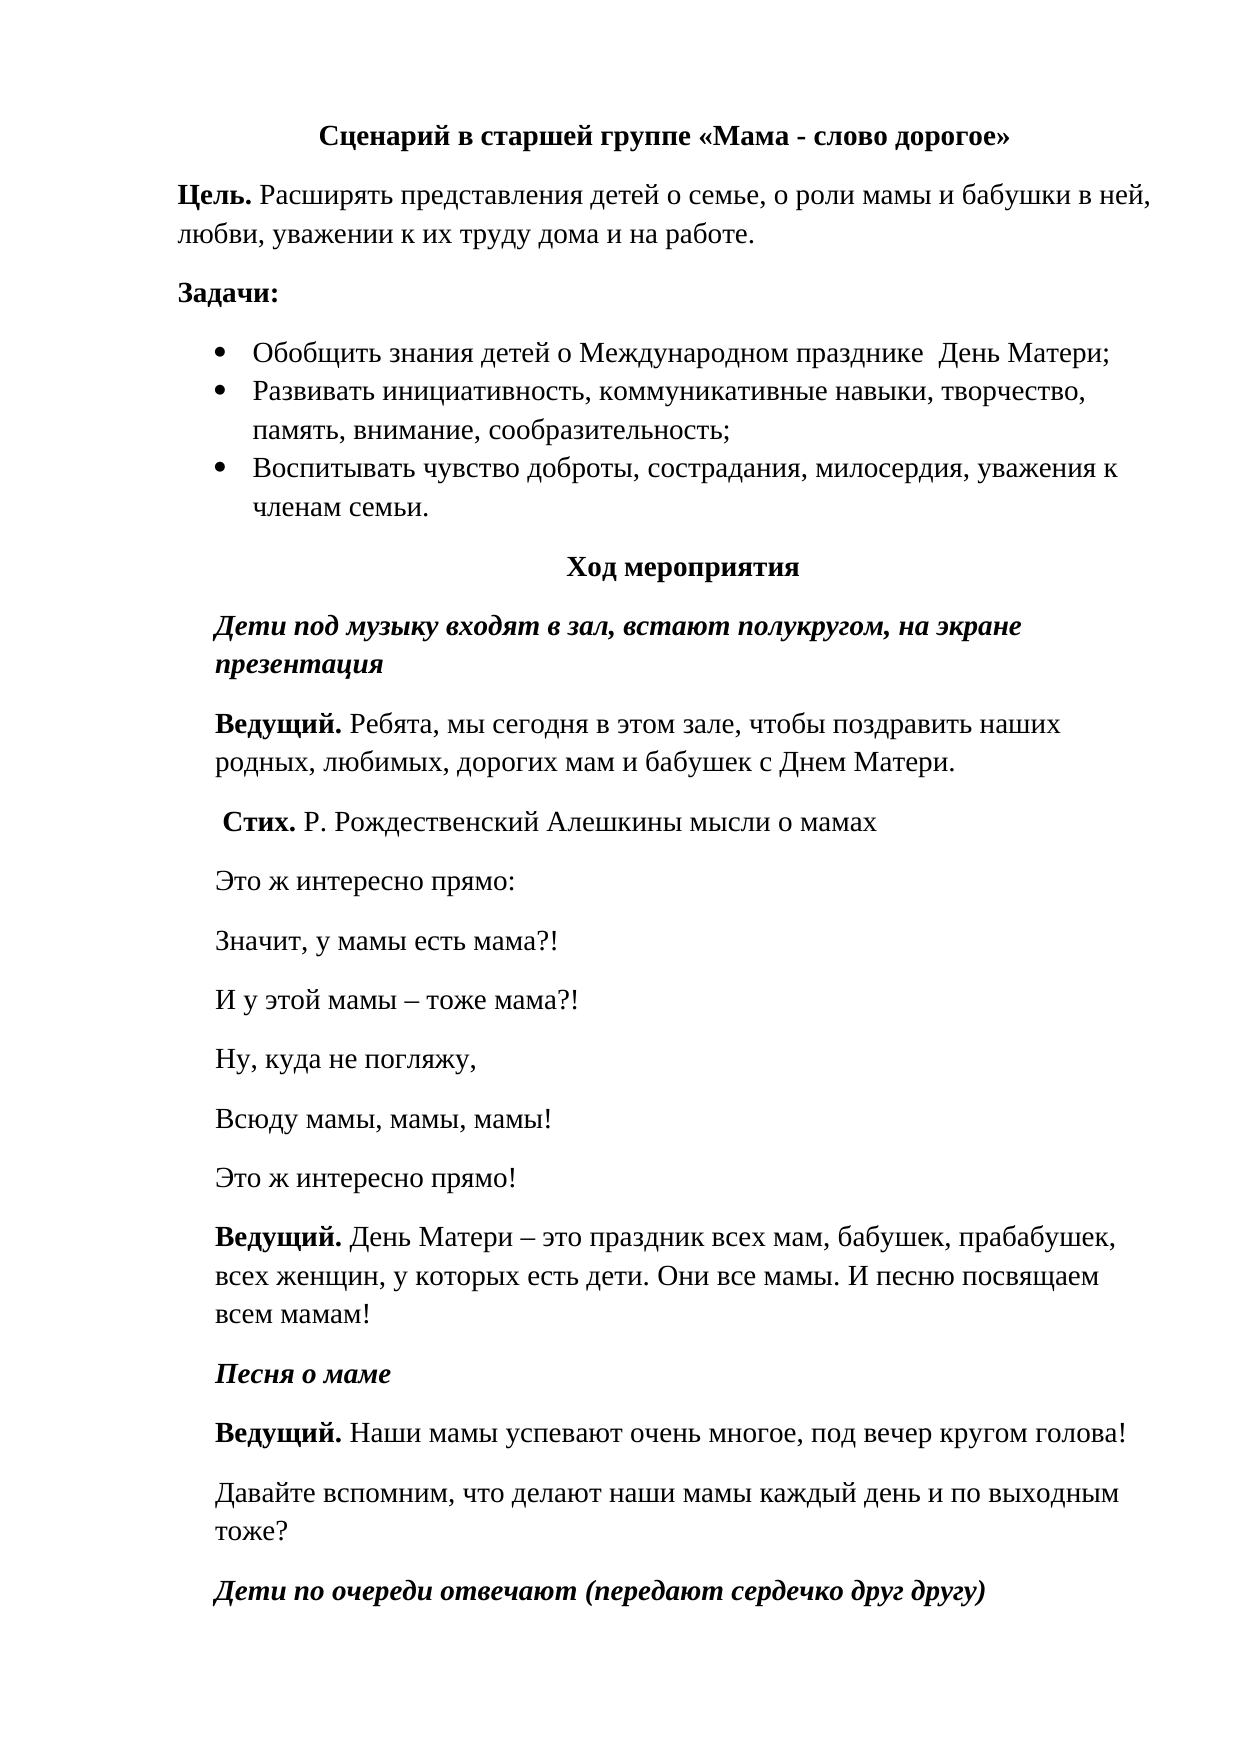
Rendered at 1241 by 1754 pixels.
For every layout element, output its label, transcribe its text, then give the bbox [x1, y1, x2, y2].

text Ведущий. Ребята, мы сегодня в этом зале, чтобы поздравить наших родных, любимых, дорогих мам и бабушек с Днем Матери. [215, 706, 1152, 778]
text Всюду мамы, мамы, мамы! [215, 1101, 1152, 1134]
list Обобщить знания детей о Международном празднике День Матери; [215, 335, 1152, 368]
text Это ж интересно прямо: [215, 863, 1152, 897]
text Ведущий. День Матери – это праздник всех мам, бабушек, прабабушек, всех женщин, у которых есть дети. Они все мамы. И песню посвящаем всем мамам! [215, 1219, 1152, 1330]
list Развивать инициативность, коммуникативные навыки, творчество, память, внимание, сообразительность; [215, 373, 1152, 446]
text Дети под музыку входят в зал, встают полукругом, на экране презентация [215, 608, 1152, 680]
text Стих. Р. Рождественский Алешкины мысли о мамах [215, 804, 1152, 837]
text Сценарий в старшей группе «Мама - слово дорогое» [177, 118, 1152, 152]
list Воспитывать чувство доброты, сострадания, милосердия, уважения к членам семьи. [215, 451, 1152, 523]
text Значит, у мамы есть мама?! [215, 923, 1152, 956]
text Цель. Расширять представления детей о семье, о роли мамы и бабушки в ней, любви, уважении к их труду дома и на работе. [177, 177, 1152, 249]
text Это ж интересно прямо! [215, 1160, 1152, 1194]
text Дети по очереди отвечают (передают сердечко друг другу) [215, 1573, 1152, 1606]
text И у этой мамы – тоже мама?! [215, 982, 1152, 1016]
text Песня о маме [215, 1356, 1152, 1389]
text Ведущий. Наши мамы успевают очень многое, под вечер кругом голова! [215, 1415, 1152, 1449]
text Давайте вспомним, что делают наши мамы каждый день и по выходным тоже? [215, 1475, 1152, 1547]
text Ну, куда не погляжу, [215, 1041, 1152, 1075]
text Задачи: [177, 275, 1152, 309]
text Ход мероприятия [215, 549, 1152, 582]
